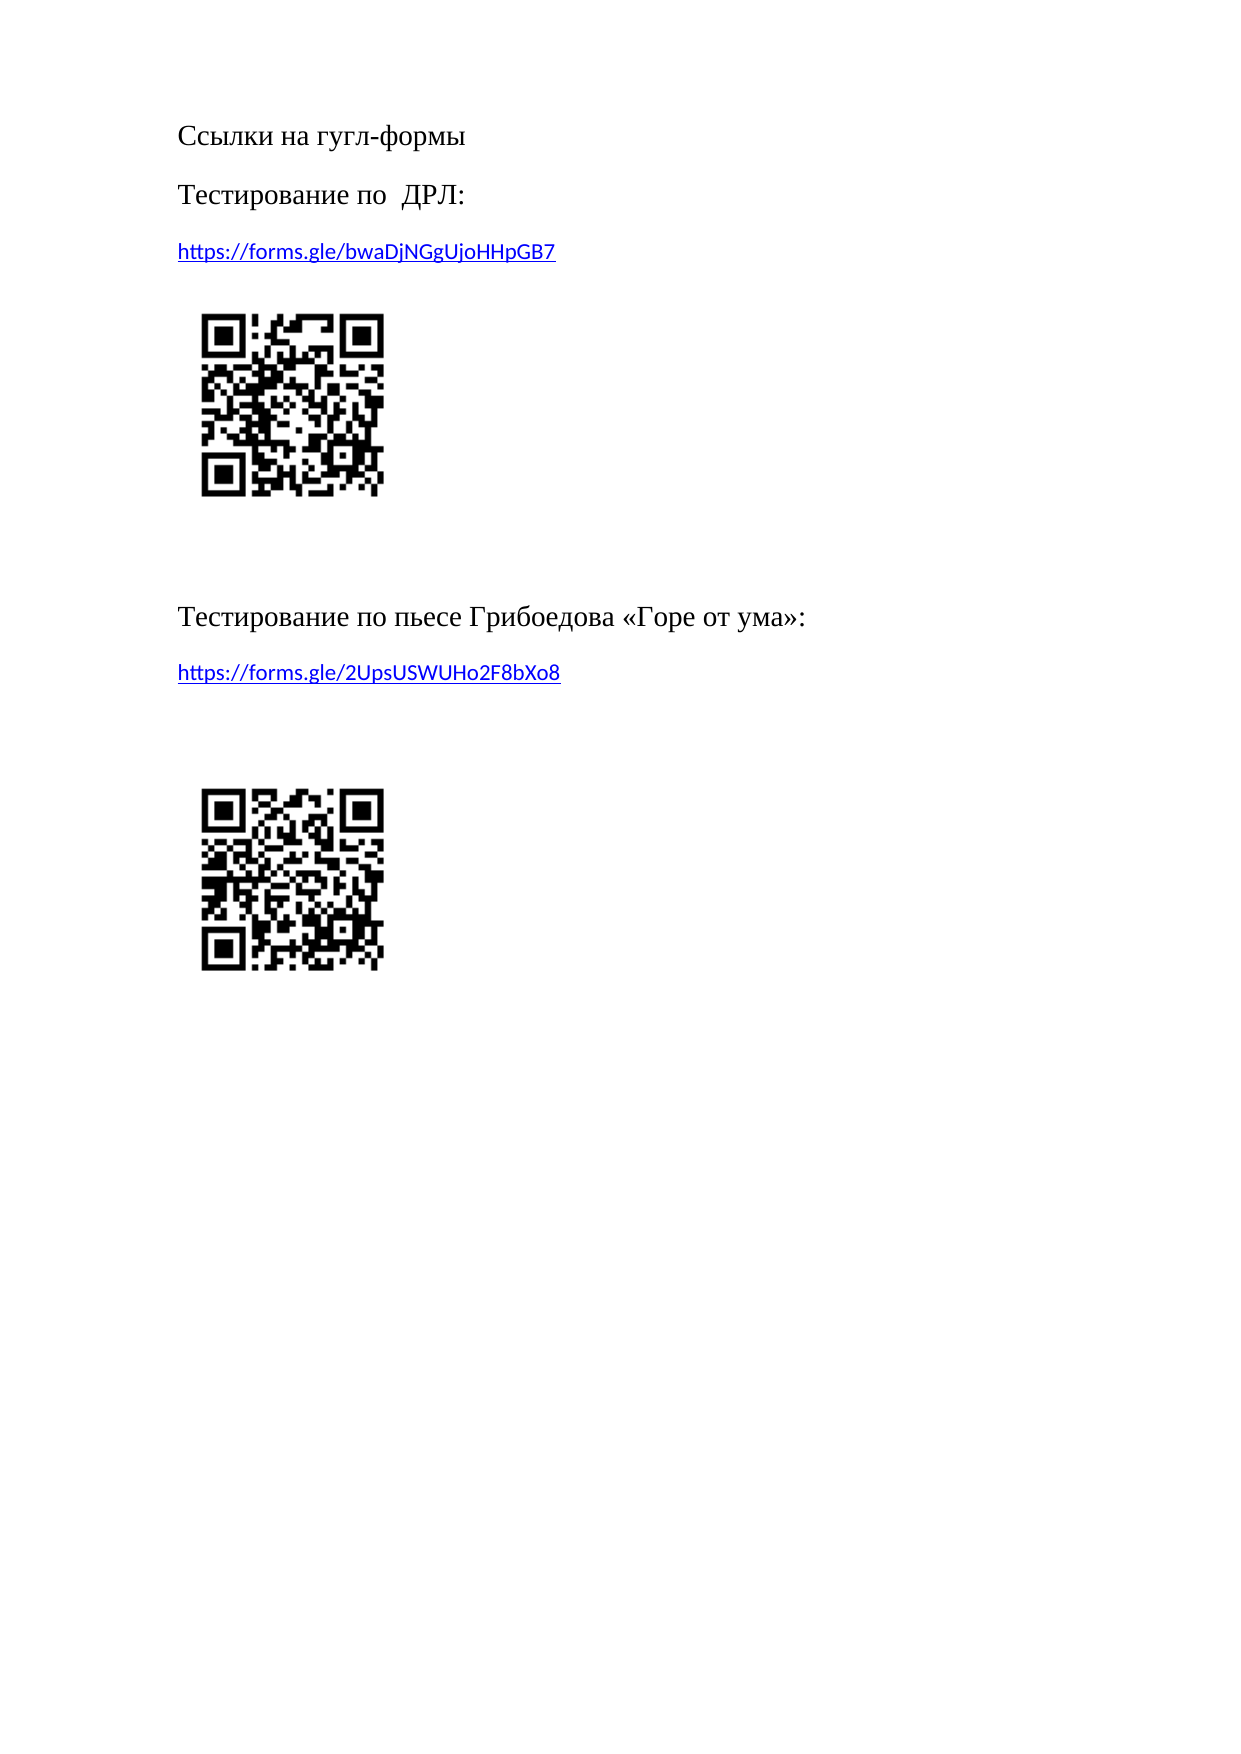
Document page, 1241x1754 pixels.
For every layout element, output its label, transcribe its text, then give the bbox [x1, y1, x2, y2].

text https://forms.gle/bwaDjNGgUjoHHpGB7 [177, 237, 1152, 265]
picture [177, 764, 409, 996]
text Ссылки на гугл-формы [177, 118, 1152, 152]
picture [177, 290, 409, 522]
text https://forms.gle/2UpsUSWUHo2F8bXo8 [177, 658, 1152, 687]
text Тестирование по ДРЛ: [177, 177, 1152, 211]
text Тестирование по пьесе Грибоедова «Горе от ума»: [177, 599, 1152, 633]
